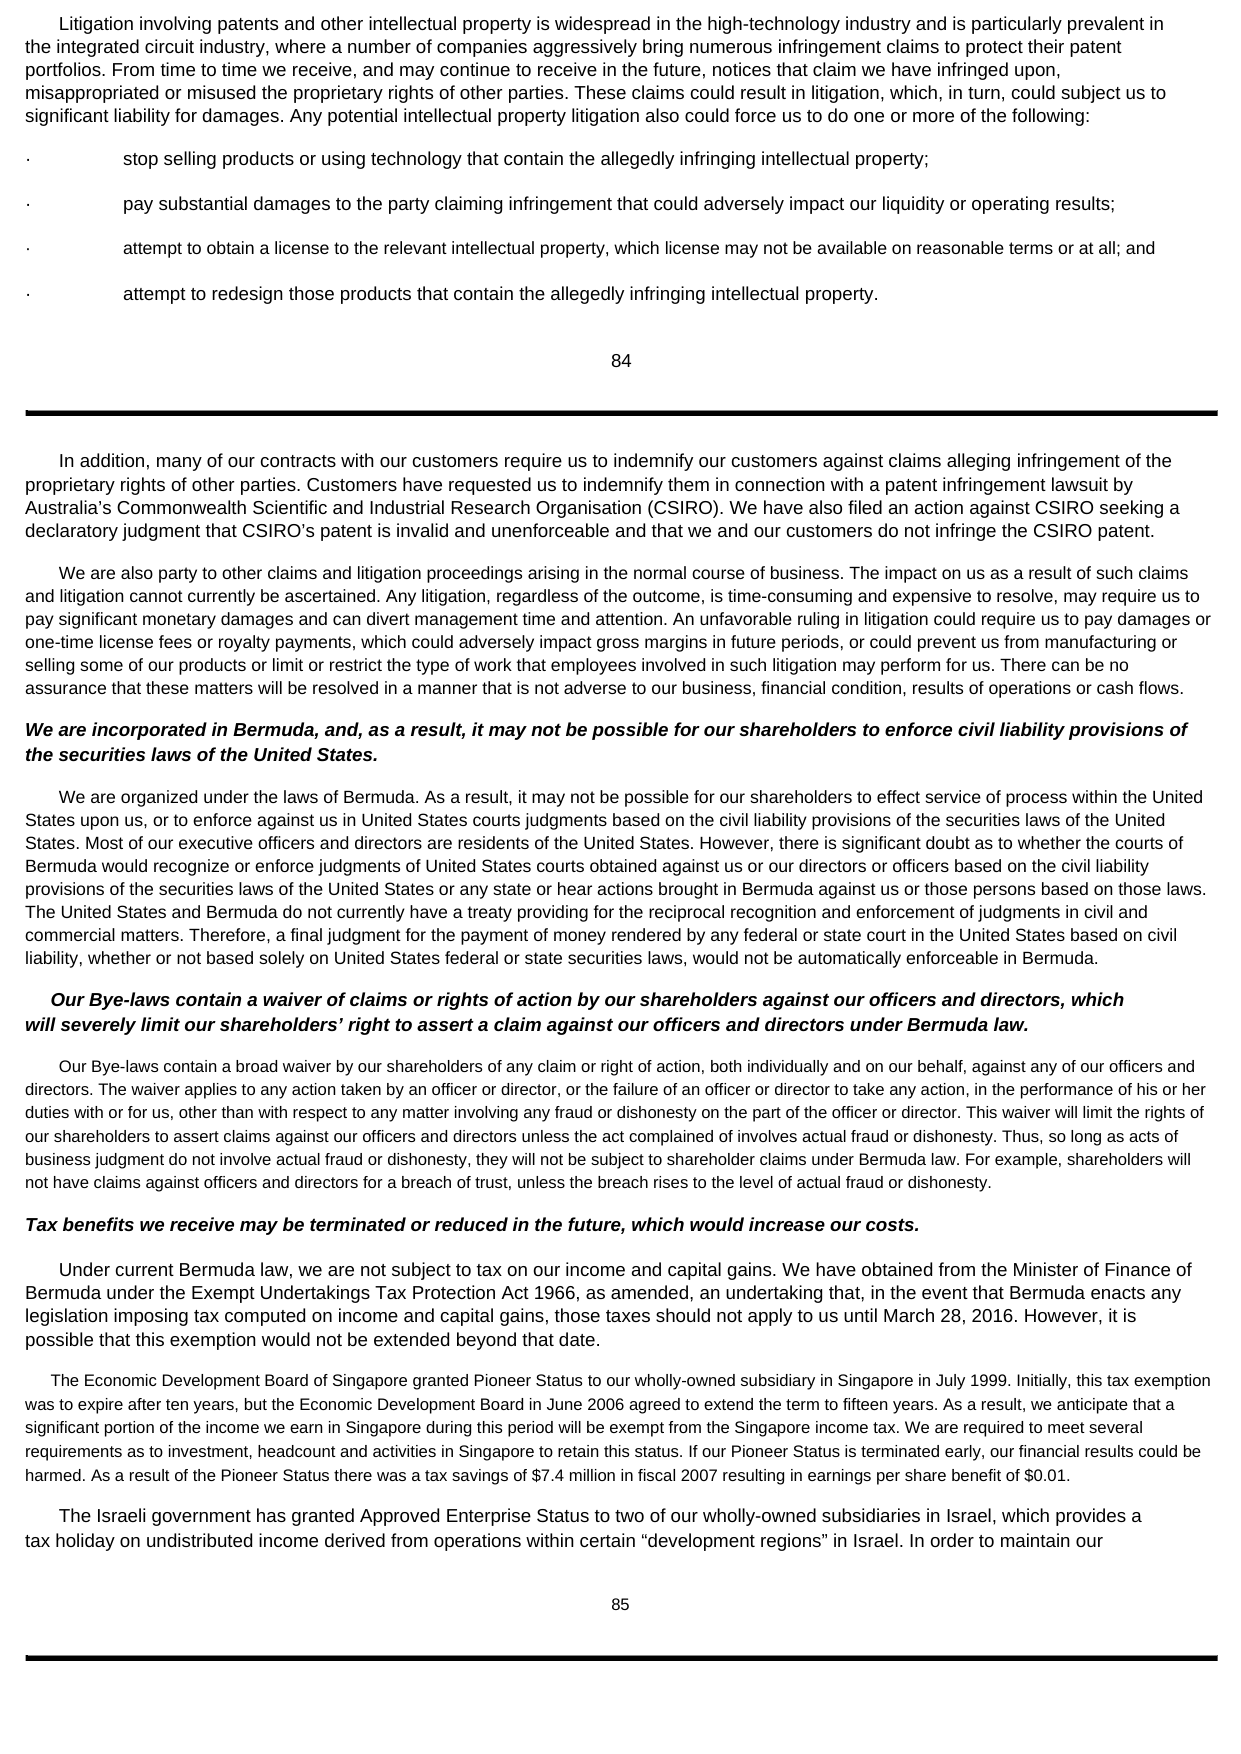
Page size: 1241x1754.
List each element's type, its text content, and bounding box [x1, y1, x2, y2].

list attempt to obtain a license to the relevant intellectual property, which license may not be available on reasonable terms or at all; and [25, 238, 1215, 258]
list pay substantial damages to the party claiming infringement that could adversely impact our liquidity or operating results; [25, 193, 1215, 214]
text 85 [25, 1595, 1215, 1614]
picture [25, 1655, 1218, 1661]
text We are incorporated in Bermuda, and, as a result, it may not be possible for our shareholders to enforce civil liability provisions of the securities laws of the United States. [25, 719, 1199, 766]
text The Israeli government has granted Approved Enterprise Status to two of our wholly-owned subsidiaries in Israel, which provides a tax holiday on undistributed income derived from operations within certain “development regions” in Israel. In order to maintain our [25, 1505, 1161, 1552]
text In addition, many of our contracts with our customers require us to indemnify our customers against claims alleging infringement of the proprietary rights of other parties. Customers have requested us to indemnify them in connection with a patent infringement lawsuit by Australia’s Commonwealth Scientific and Industrial Research Organisation (CSIRO). We have also filed an action against CSIRO seeking a declaratory judgment that CSIRO’s patent is invalid and unenforceable and that we and our customers do not infringe the CSIRO patent. [25, 450, 1209, 541]
text 84 [25, 350, 1217, 372]
text Tax benefits we receive may be terminated or reduced in the future, which would increase our costs. [25, 1214, 1215, 1235]
list attempt to redesign those products that contain the allegedly infringing intellectual property. [25, 283, 1215, 304]
picture [25, 410, 1218, 416]
text Litigation involving patents and other intellectual property is widespread in the high-technology industry and is particularly prevalent in the integrated circuit industry, where a number of companies aggressively bring numerous infringement claims to protect their patent portfolios. From time to time we receive, and may continue to receive in the future, notices that claim we have infringed upon, misappropriated or misused the proprietary rights of other parties. These claims could result in litigation, which, in turn, could subject us to significant liability for damages. Any potential intellectual property litigation also could force us to do one or more of the following: [25, 13, 1188, 127]
text We are organized under the laws of Bermuda. As a result, it may not be possible for our shareholders to effect service of process within the United States upon us, or to enforce against us in United States courts judgments based on the civil liability provisions of the securities laws of the United States. Most of our executive officers and directors are residents of the United States. However, there is significant doubt as to whether the courts of Bermuda would recognize or enforce judgments of United States courts obtained against us or our directors or officers based on the civil liability provisions of the securities laws of the United States or any state or hear actions brought in Bermuda against us or those persons based on those laws. The United States and Bermuda do not currently have a treaty providing for the reciprocal recognition and enforcement of judgments in civil and commercial matters. Therefore, a final judgment for the payment of money rendered by any federal or state court in the United States based on civil liability, whether or not based solely on United States federal or state securities laws, would not be automatically enforceable in Bermuda. [25, 786, 1209, 968]
text Under current Bermuda law, we are not subject to tax on our income and capital gains. We have obtained from the Minister of Finance of Bermuda under the Exempt Undertakings Tax Protection Act 1966, as amended, an undertaking that, in the event that Bermuda enacts any legislation imposing tax computed on income and capital gains, those taxes should not apply to us until March 28, 2016. However, it is possible that this exemption would not be extended beyond that date. [25, 1259, 1209, 1350]
text Our Bye-laws contain a broad waiver by our shareholders of any claim or right of action, both individually and on our behalf, against any of our officers and directors. The waiver applies to any action taken by an officer or director, or the failure of an officer or director to take any action, in the performance of his or her duties with or for us, other than with respect to any matter involving any fraud or dishonesty on the part of the officer or director. This waiver will limit the rights of our shareholders to assert claims against our officers and directors unless the act complained of involves actual fraud or dishonesty. Thus, so long as acts of business judgment do not involve actual fraud or dishonesty, they will not be subject to shareholder claims under Bermuda law. For example, shareholders will not have claims against officers and directors for a breach of trust, unless the breach rises to the level of actual fraud or dishonesty. [25, 1057, 1215, 1192]
text We are also party to other claims and litigation proceedings arising in the normal course of business. The impact on us as a result of such claims and litigation cannot currently be ascertained. Any litigation, regardless of the outcome, is time-consuming and expensive to resolve, may require us to pay significant monetary damages and can divert management time and attention. An unfavorable ruling in litigation could require us to pay damages or one-time license fees or royalty payments, which could adversely impact gross margins in future periods, or could prevent us from manufacturing or selling some of our products or limit or restrict the type of work that employees involved in such litigation may perform for us. There can be no assurance that these matters will be resolved in a manner that is not adverse to our business, financial condition, results of operations or cash flows. [25, 562, 1213, 698]
text Our Bye-laws contain a waiver of claims or rights of action by our shareholders against our officers and directors, which will severely limit our shareholders’ right to assert a claim against our officers and directors under Bermuda law. [25, 989, 1157, 1036]
text The Economic Development Board of Singapore granted Pioneer Status to our wholly-owned subsidiary in Singapore in July 1999. Initially, this tax exemption was to expire after ten years, but the Economic Development Board in June 2006 agreed to extend the term to fifteen years. As a result, we anticipate that a significant portion of the income we earn in Singapore during this period will be exempt from the Singapore income tax. We are required to meet several requirements as to investment, headcount and activities in Singapore to retain this status. If our Pioneer Status is terminated early, our financial results could be harmed. As a result of the Pioneer Status there was a tax savings of $7.4 million in fiscal 2007 resulting in earnings per share benefit of $0.01. [25, 1371, 1215, 1484]
list stop selling products or using technology that contain the allegedly infringing intellectual property; [25, 148, 1215, 169]
